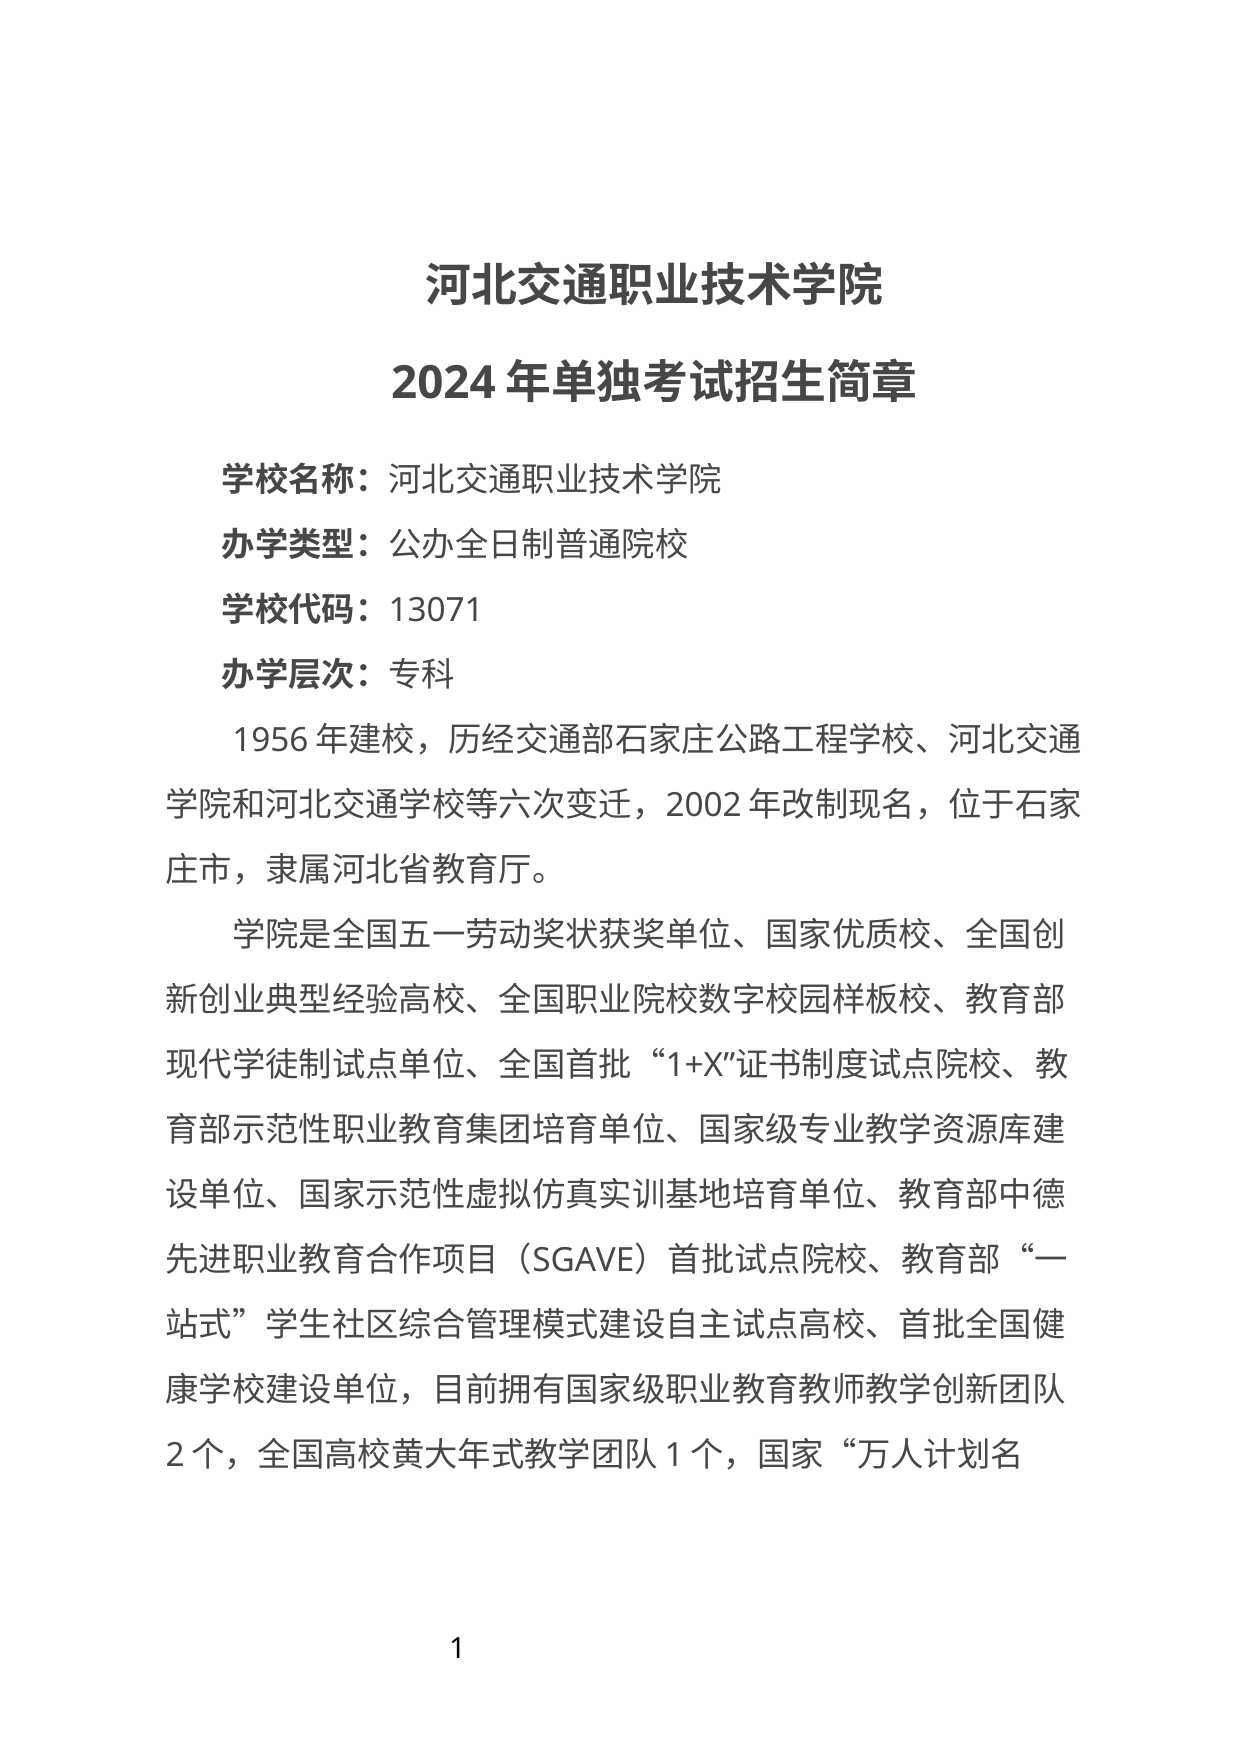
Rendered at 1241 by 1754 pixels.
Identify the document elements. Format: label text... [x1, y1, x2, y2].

text 河北交通职业技术学院 [165, 233, 1087, 330]
text 办学类型：公办全日制普通院校 [165, 509, 1087, 574]
text 办学层次：专科 [165, 639, 1087, 704]
text 学校代码：13071 [165, 574, 1087, 639]
text 1956年建校，历经交通部石家庄公路工程学校、河北交通学院和河北交通学校等六次变迁，2002年改制现名，位于石家庄市，隶属河北省教育厅。 [165, 704, 1087, 899]
text 2024年单独考试招生简章 [165, 330, 1087, 428]
text 学校名称：河北交通职业技术学院 [165, 444, 1087, 509]
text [165, 899, 1087, 1484]
